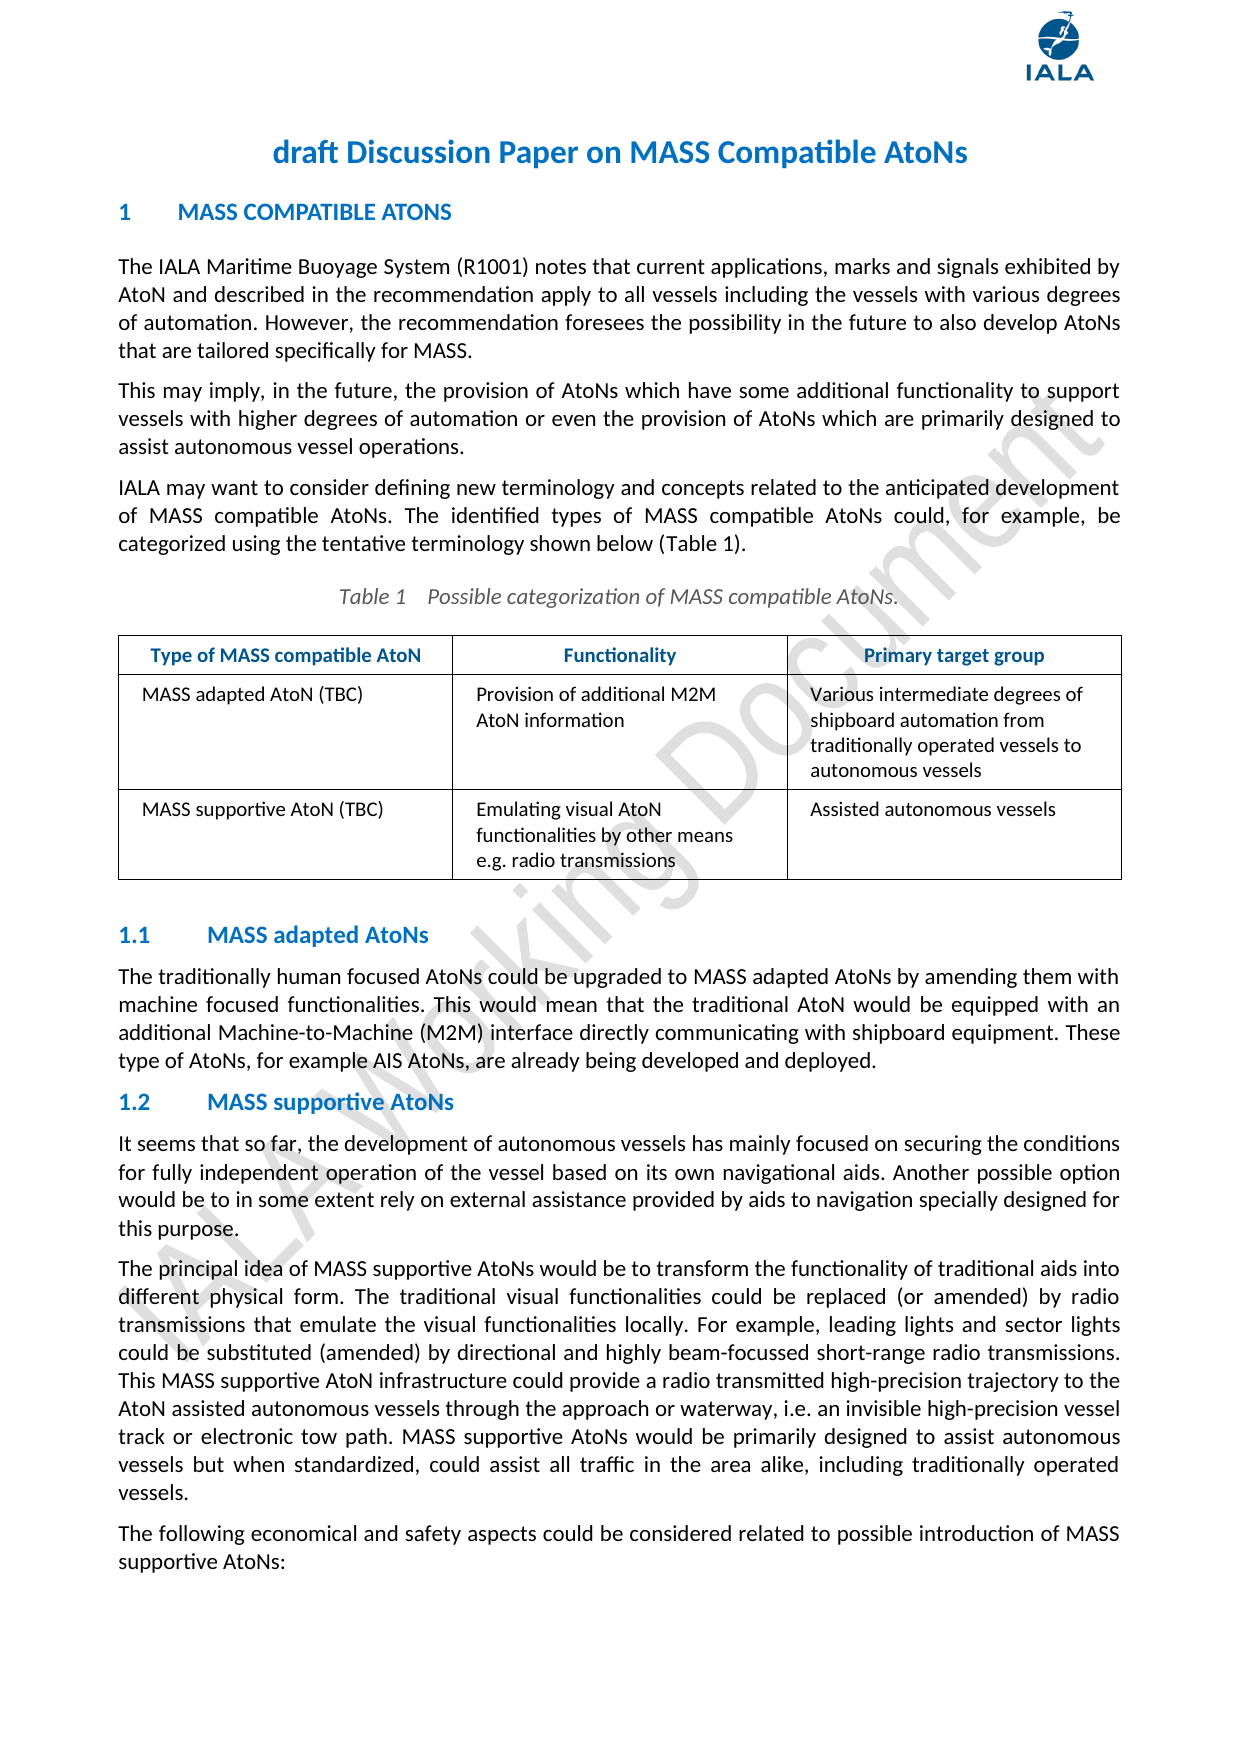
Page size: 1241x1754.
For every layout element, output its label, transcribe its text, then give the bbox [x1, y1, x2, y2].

title draft Discussion Paper on MASS Compatible AtoNs [118, 131, 1122, 171]
text The principal idea of MASS supportive AtoNs would be to transform the functionality of traditional aids into different physical form. The traditional visual functionalities could be replaced (or amended) by radio transmissions that emulate the visual functionalities locally. For example, leading lights and sector lights could be substituted (amended) by directional and highly beam-focussed short-range radio transmissions. This MASS supportive AtoN infrastructure could provide a radio transmitted high-precision trajectory to the AtoN assisted autonomous vessels through the approach or waterway, i.e. an invisible high-precision vessel track or electronic tow path. MASS supportive AtoNs would be primarily designed to assist autonomous vessels but when standardized, could assist all traffic in the area alike, including traditionally operated vessels. [118, 1254, 1122, 1506]
table_cell MASS supportive AtoN (TBC) [119, 790, 452, 879]
subtitle MASS Compatible AtoNs [118, 196, 1122, 227]
table_cell Assisted autonomous vessels [788, 790, 1121, 879]
table_cell Various intermediate degrees of shipboard automation from traditionally operated vessels to autonomous vessels [788, 675, 1121, 789]
subtitle MASS adapted AtoNs [118, 919, 1122, 949]
text The IALA Maritime Buoyage System (R1001) notes that current applications, marks and signals exhibited by AtoN and described in the recommendation apply to all vessels including the vessels with various degrees of automation. However, the recommendation foresees the possibility in the future to also develop AtoNs that are tailored specifically for MASS. [118, 252, 1122, 364]
table_cell Emulating visual AtoN functionalities by other means e.g. radio transmissions [453, 790, 787, 879]
subtitle MASS supportive AtoNs [118, 1087, 1122, 1117]
text IALA may want to consider defining new terminology and concepts related to the anticipated development of MASS compatible AtoNs. The identified types of MASS compatible AtoNs could, for example, be categorized using the tentative terminology shown below (Table 3). [118, 473, 1122, 557]
table_cell MASS adapted AtoN (TBC) [119, 675, 452, 789]
text The following economical and safety aspects could be considered related to possible introduction of MASS supportive AtoNs: [118, 1519, 1122, 1575]
text It seems that so far, the development of autonomous vessels has mainly focused on securing the conditions for fully independent operation of the vessel based on its own navigational aids. Another possible option would be to in some extent rely on external assistance provided by aids to navigation specially designed for this purpose. [118, 1129, 1122, 1242]
picture [1011, 3, 1106, 96]
text The traditionally human focused AtoNs could be upgraded to MASS adapted AtoNs by amending them with machine focused functionalities. This would mean that the traditional AtoN would be equipped with an additional Machine-to-Machine (M2M) interface directly communicating with shipboard equipment. These type of AtoNs, for example AIS AtoNs, are already being developed and deployed. [118, 962, 1122, 1074]
table_cell Provision of additional M2M AtoN information [453, 675, 787, 789]
table_header Primary target group [788, 636, 1121, 674]
text Possible categorization of MASS compatible AtoNs. [118, 582, 1122, 610]
table_header Type of MASS compatible AtoN [119, 636, 452, 674]
text This may imply, in the future, the provision of AtoNs which have some additional functionality to support vessels with higher degrees of automation or even the provision of AtoNs which are primarily designed to assist autonomous vessel operations. [118, 376, 1122, 461]
table_header Functionality [453, 636, 787, 674]
